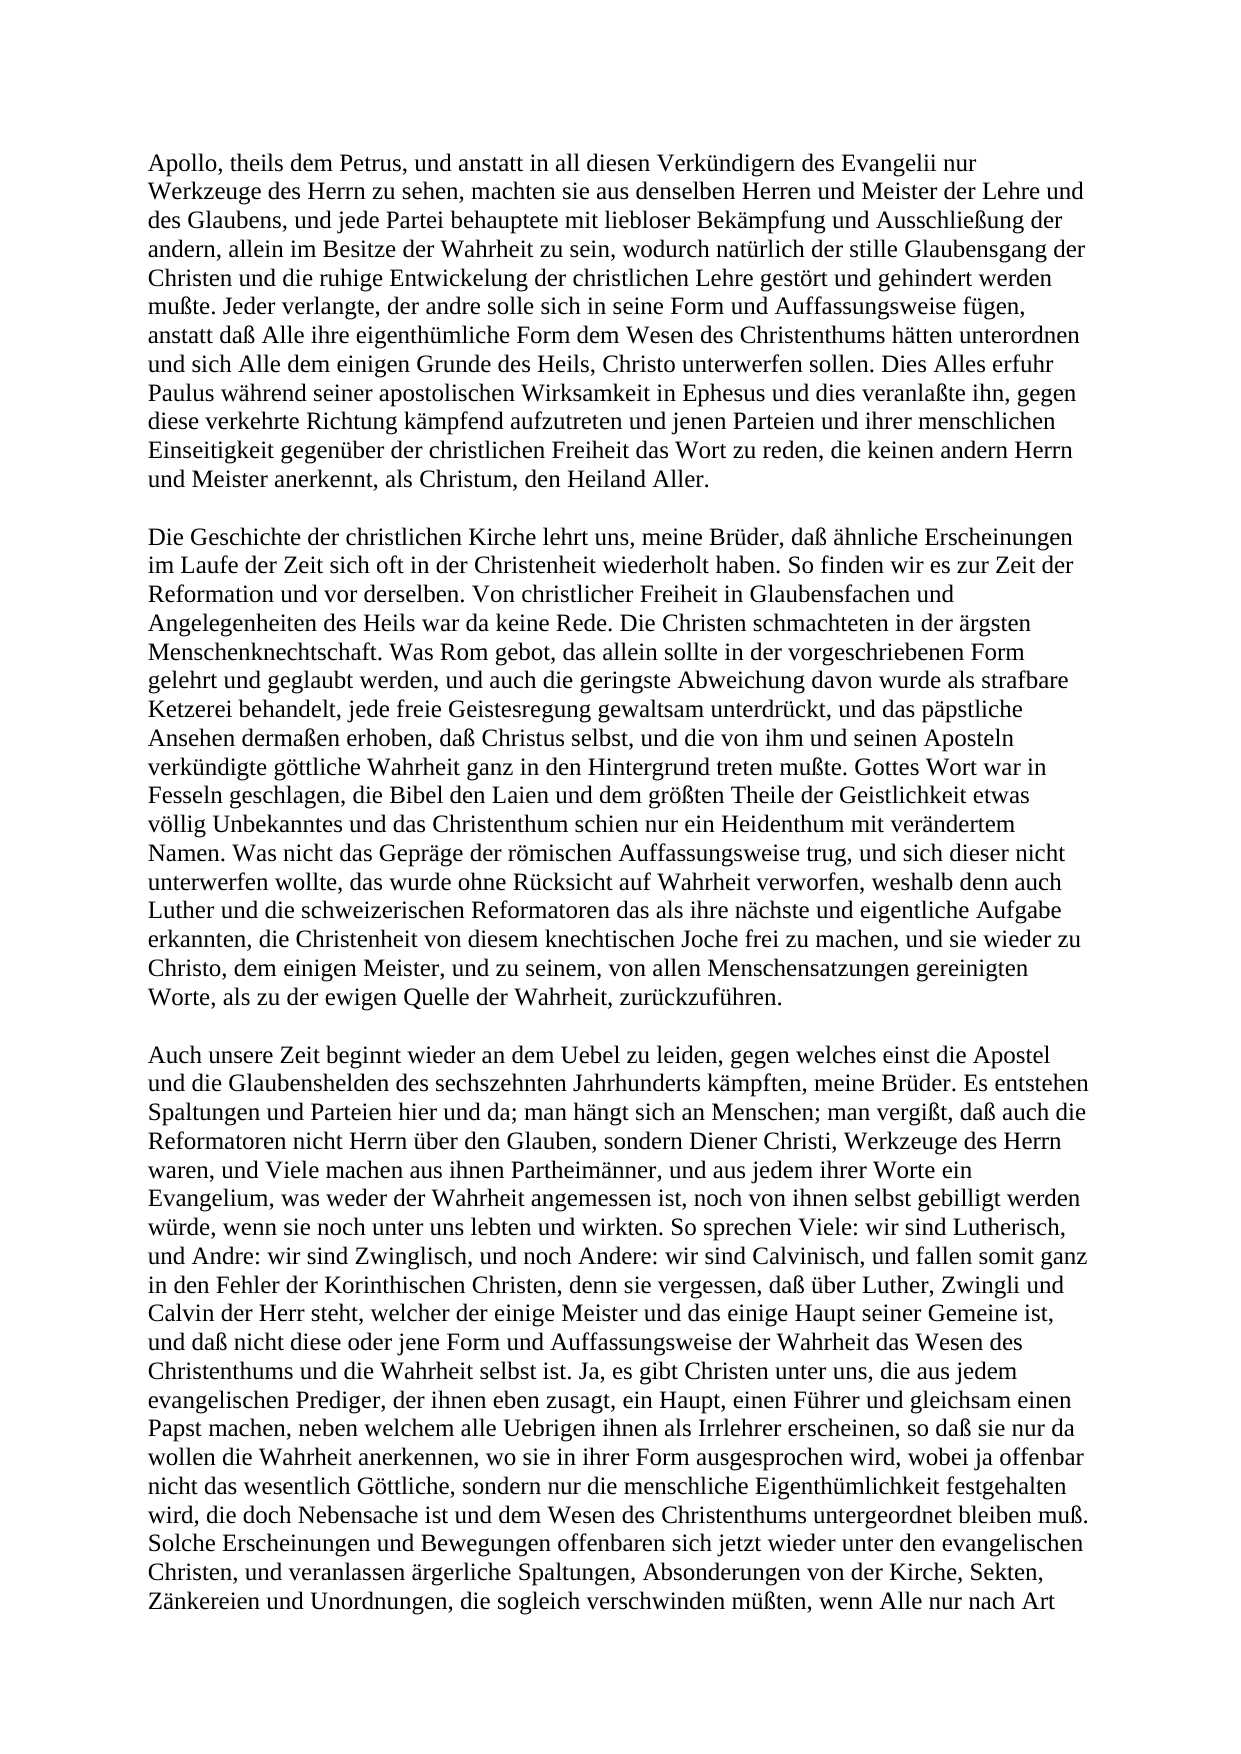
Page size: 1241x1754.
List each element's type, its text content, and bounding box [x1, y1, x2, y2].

text Die Geschichte der christlichen Kirche lehrt uns, meine Brüder, daß ähnliche Erscheinungen im Laufe der Zeit sich oft in der Christenheit wiederholt haben. So finden wir es zur Zeit der Reformation und vor derselben. Von christlicher Freiheit in Glaubensfachen und Angelegenheiten des Heils war da keine Rede. Die Christen schmachteten in der ärgsten Menschenknechtschaft. Was Rom gebot, das allein sollte in der vorgeschriebenen Form gelehrt und geglaubt werden, und auch die geringste Abweichung davon wurde als strafbare Ketzerei behandelt, jede freie Geistesregung gewaltsam unterdrückt, und das päpstliche Ansehen dermaßen erhoben, daß Christus selbst, und die von ihm und seinen Aposteln verkündigte göttliche Wahrheit ganz in den Hintergrund treten mußte. Gottes Wort war in Fesseln geschlagen, die Bibel den Laien und dem größten Theile der Geistlichkeit etwas völlig Unbekanntes und das Christenthum schien nur ein Heidenthum mit verändertem Namen. Was nicht das Gepräge der römischen Auffassungsweise trug, und sich dieser nicht unterwerfen wollte, das wurde ohne Rücksicht auf Wahrheit verworfen, weshalb denn auch Luther und die schweizerischen Reformatoren das als ihre nächste und eigentliche Aufgabe erkannten, die Christenheit von diesem knechtischen Joche frei zu machen, und sie wieder zu Christo, dem einigen Meister, und zu seinem, von allen Menschensatzungen gereinigten Worte, als zu der ewigen Quelle der Wahrheit, zurückzuführen. [148, 522, 1093, 1011]
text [148, 148, 1093, 493]
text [148, 1040, 1093, 1615]
